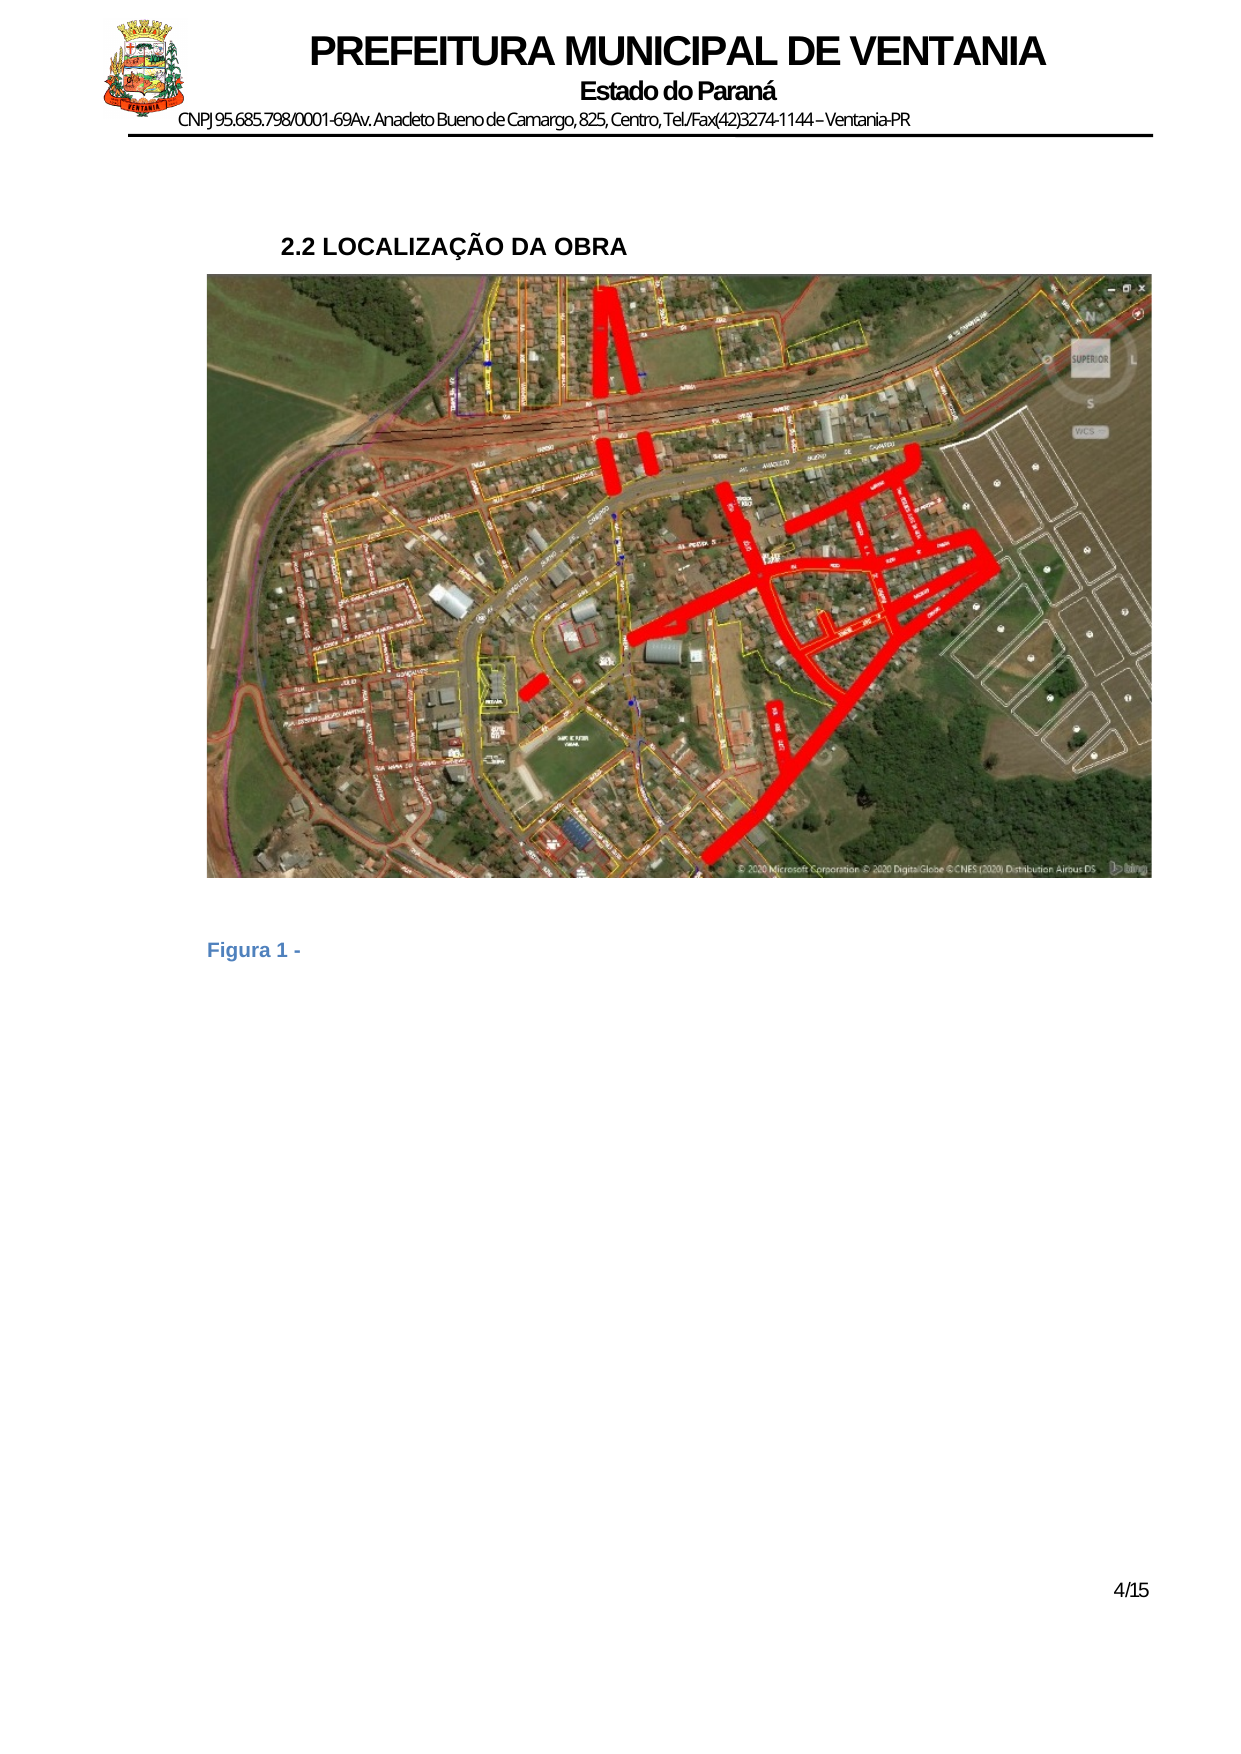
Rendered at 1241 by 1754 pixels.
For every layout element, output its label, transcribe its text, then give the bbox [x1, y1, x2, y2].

text Figura 1 - [207, 938, 1152, 962]
picture [180, 114, 188, 119]
picture [206, 274, 1152, 878]
picture [103, 18, 188, 119]
text 2.2 LOCALIZAÇÃO DA OBRA [207, 231, 1152, 260]
